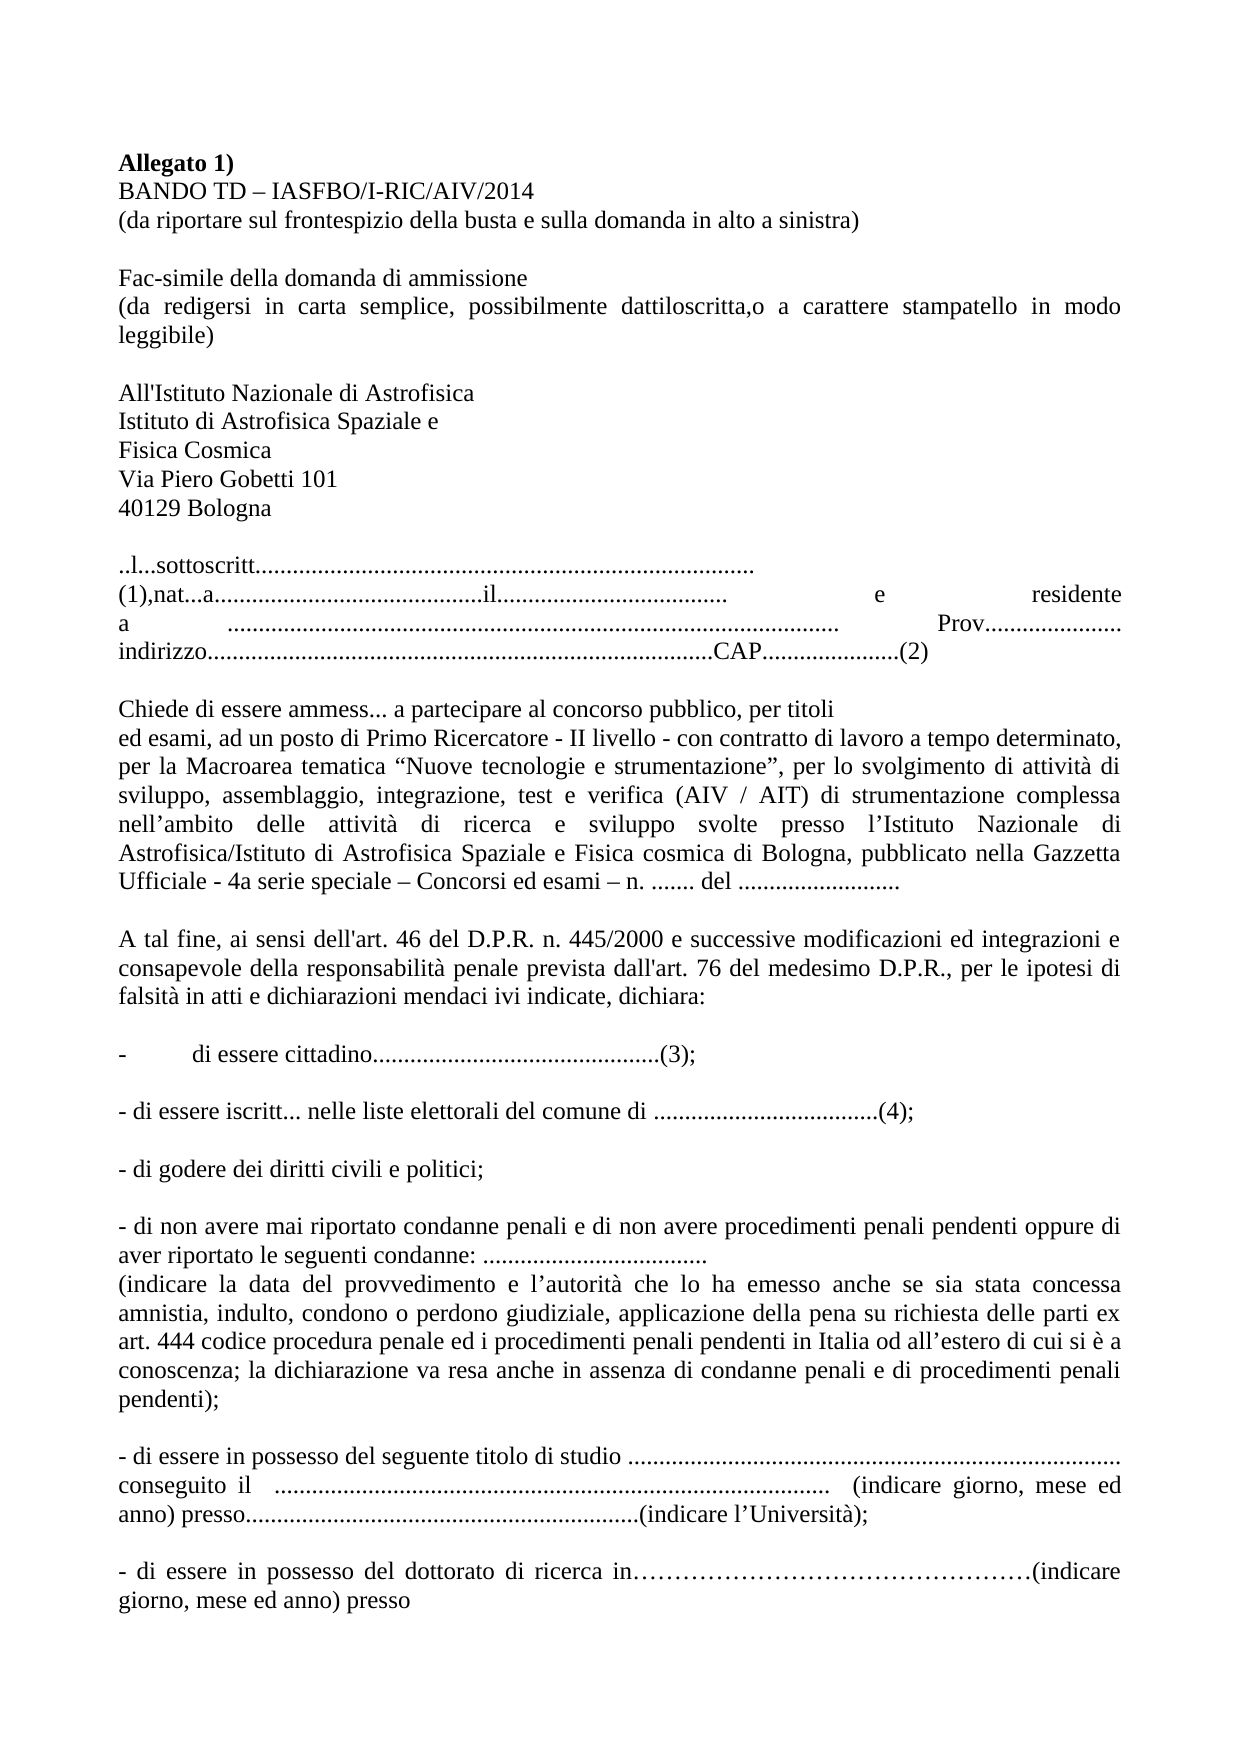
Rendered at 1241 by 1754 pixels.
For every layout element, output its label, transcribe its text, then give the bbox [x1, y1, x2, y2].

text Fisica Cosmica [118, 435, 1122, 464]
text (indicare la data del provvedimento e l’autorità che lo ha emesso anche se sia stata concessa amnistia, indulto, condono o perdono giudiziale, applicazione della pena su richiesta delle parti ex art. 444 codice procedura penale ed i procedimenti penali pendenti in Italia od all’estero di cui si è a conoscenza; la dichiarazione va resa anche in assenza di condanne penali e di procedimenti penali pendenti); [118, 1269, 1122, 1413]
text A tal fine, ai sensi dell'art. 46 del D.P.R. n. 445/2000 e successive modificazioni ed integrazioni e consapevole della responsabilità penale prevista dall'art. 76 del medesimo D.P.R., per le ipotesi di falsità in atti e dichiarazioni mendaci ivi indicate, dichiara: [118, 924, 1122, 1010]
text Fac-simile della domanda di ammissione [118, 263, 1122, 291]
text (da riportare sul frontespizio della busta e sulla domanda in alto a sinistra) [118, 205, 1122, 234]
text - di essere in possesso del dottorato di ricerca in…………………………………………(indicare giorno, mese ed anno) presso [118, 1556, 1122, 1614]
text - di essere iscritt... nelle liste elettorali del comune di ....................................(4); [118, 1096, 1122, 1125]
text Allegato 1) [118, 148, 1122, 176]
text All'Istituto Nazionale di Astrofisica [118, 378, 1122, 406]
text BANDO TD – IASFBO/I-RIC/AIV/2014 [118, 176, 1122, 205]
text Istituto di Astrofisica Spaziale e [118, 406, 1122, 435]
text - di essere in possesso del seguente titolo di studio ............................................................................... conseguito il ......................................................................................... (indicare giorno, mese ed anno) presso...............................................................(indicare l’Università); [118, 1441, 1122, 1528]
text Chiede di essere ammess... a partecipare al concorso pubblico, per titoli [118, 694, 1122, 723]
text - di non avere mai riportato condanne penali e di non avere procedimenti penali pendenti oppure di aver riportato le seguenti condanne: .................................... [118, 1211, 1122, 1269]
text ed esami, ad un posto di Primo Ricercatore - II livello - con contratto di lavoro a tempo determinato, per la Macroarea tematica “Nuove tecnologie e strumentazione”, per lo svolgimento di attività di sviluppo, assemblaggio, integrazione, test e verifica (AIV / AIT) di strumentazione complessa nell’ambito delle attività di ricerca e sviluppo svolte presso l’Istituto Nazionale di Astrofisica/Istituto di Astrofisica Spaziale e Fisica cosmica di Bologna, pubblicato nella Gazzetta Ufficiale - 4a serie speciale – Concorsi ed esami – n. ....... del .......................... [118, 723, 1122, 895]
text 40129 Bologna [118, 493, 1122, 521]
text - di godere dei diritti civili e politici; [118, 1154, 1122, 1183]
text Via Piero Gobetti 101 [118, 464, 1122, 493]
text ..l...sottoscritt................................................................................(1),nat...a...........................................il..................................... e residente a .................................................................................................. Prov...................... indirizzo.................................................................................CAP......................(2) [118, 550, 1122, 665]
text - di essere cittadino..............................................(3); [118, 1039, 1122, 1068]
text (da redigersi in carta semplice, possibilmente dattiloscritta,o a carattere stampatello in modo leggibile) [118, 291, 1122, 349]
